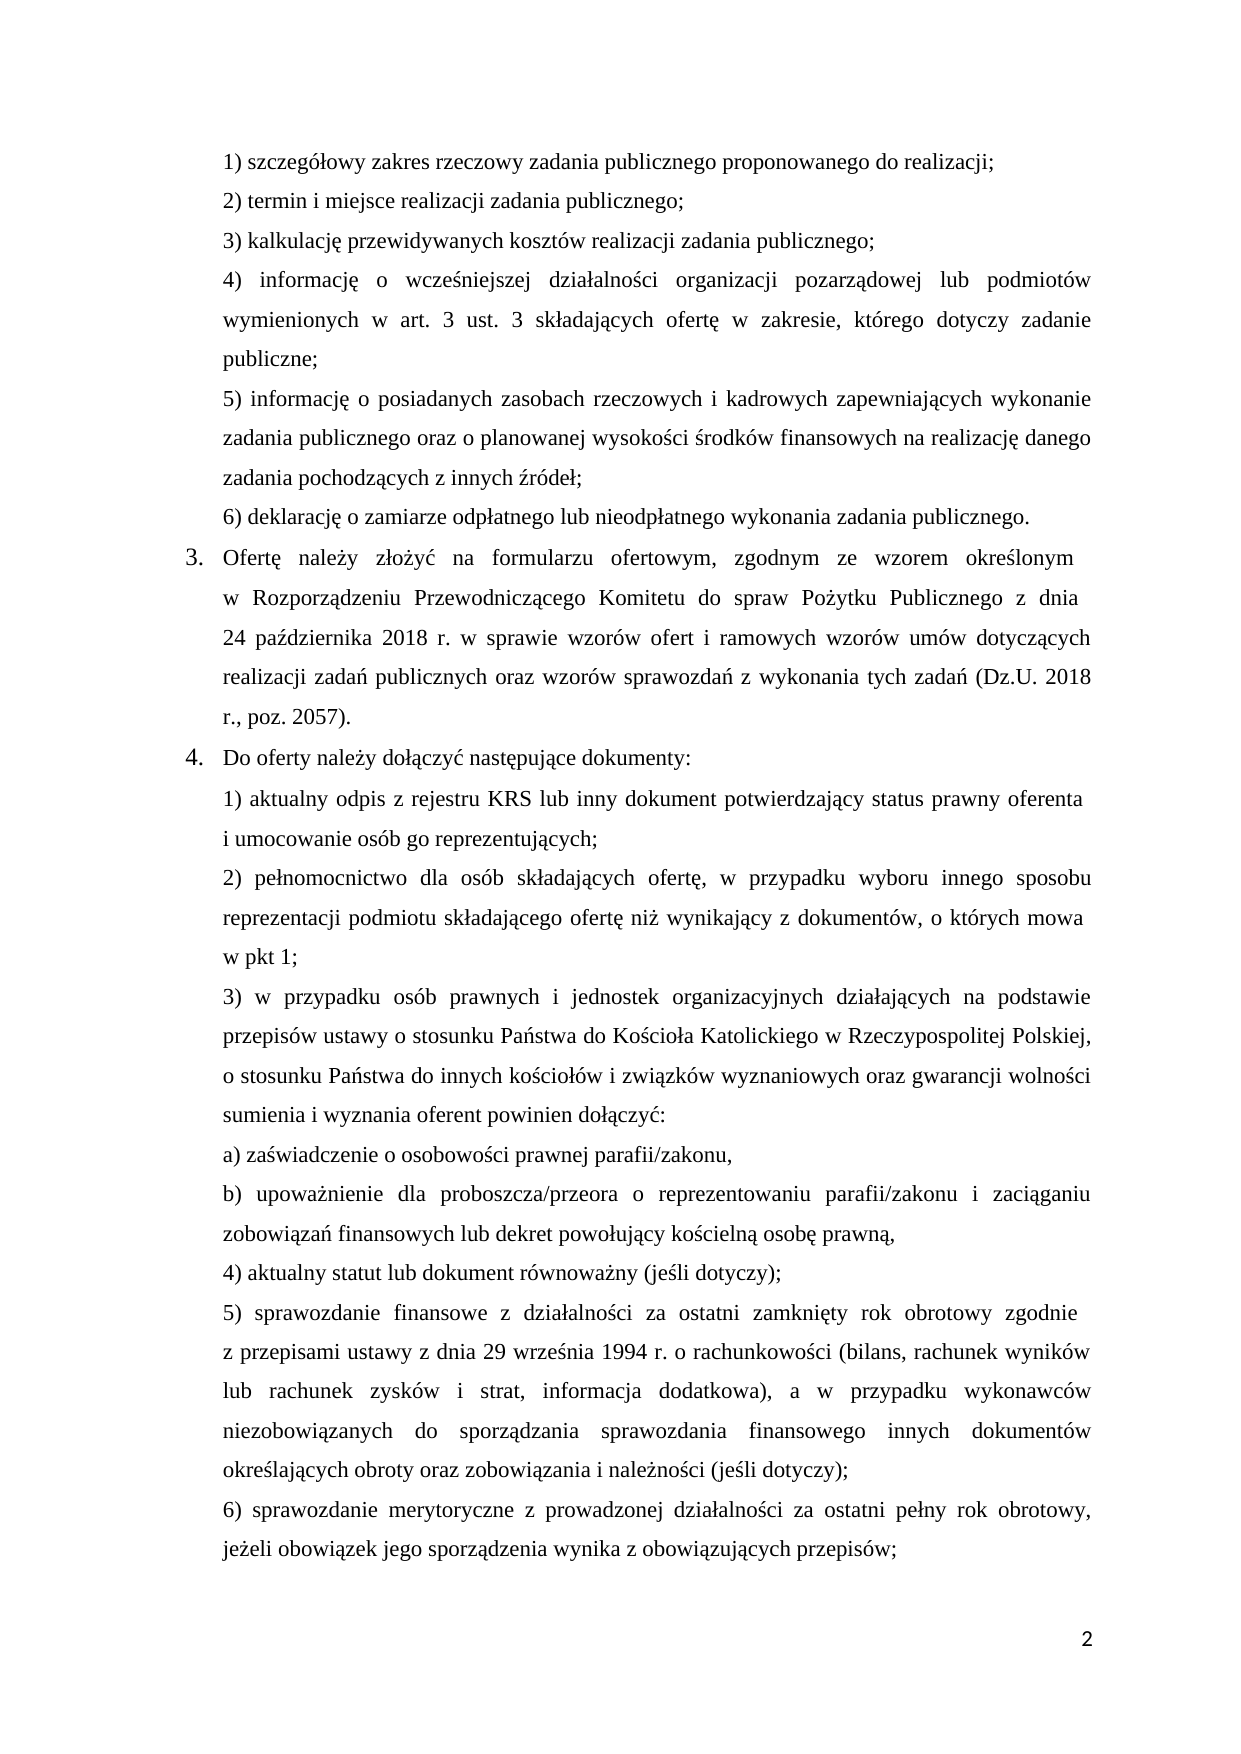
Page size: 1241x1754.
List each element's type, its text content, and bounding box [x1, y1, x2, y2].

list 3) kalkulację przewidywanych kosztów realizacji zadania publicznego; [223, 227, 1092, 253]
list 5) sprawozdanie finansowe z działalności za ostatni zamknięty rok obrotowy zgodnie z przepisami ustawy z dnia 29 września 1994 r. o rachunkowości (bilans, rachunek wyników lub rachunek zysków i strat, informacja dodatkowa), a w przypadku wykonawców niezobowiązanych do sporządzania sprawozdania finansowego innych dokumentów określających obroty oraz zobowiązania i należności (jeśli dotyczy); [223, 1299, 1092, 1483]
list 4) aktualny statut lub dokument równoważny (jeśli dotyczy); [223, 1259, 1092, 1286]
list 4) informację o wcześniejszej działalności organizacji pozarządowej lub podmiotów wymienionych w art. 3 ust. 3 składających ofertę w zakresie, którego dotyczy zadanie publiczne; [223, 266, 1092, 371]
list 6) sprawozdanie merytoryczne z prowadzonej działalności za ostatni pełny rok obrotowy, jeżeli obowiązek jego sporządzenia wynika z obowiązujących przepisów; [223, 1496, 1092, 1562]
list b) upoważnienie dla proboszcza/przeora o reprezentowaniu parafii/zakonu i zaciąganiu zobowiązań finansowych lub dekret powołujący kościelną osobę prawną, [223, 1180, 1092, 1246]
list 1) szczegółowy zakres rzeczowy zadania publicznego proponowanego do realizacji; [223, 148, 1092, 174]
list 6) deklarację o zamiarze odpłatnego lub nieodpłatnego wykonania zadania publicznego. [223, 503, 1092, 529]
list Ofertę należy złożyć na formularzu ofertowym, zgodnym ze wzorem określonym w Rozporządzeniu Przewodniczącego Komitetu do spraw Pożytku Publicznego z dnia 24 października 2018 r. w sprawie wzorów ofert i ramowych wzorów umów dotyczących realizacji zadań publicznych oraz wzorów sprawozdań z wykonania tych zadań (Dz.U. 2018 r., poz. 2057). [185, 542, 1092, 729]
list 5) informację o posiadanych zasobach rzeczowych i kadrowych zapewniających wykonanie zadania publicznego oraz o planowanej wysokości środków finansowych na realizację danego zadania pochodzących z innych źródeł; [223, 384, 1092, 490]
list 1) aktualny odpis z rejestru KRS lub inny dokument potwierdzający status prawny oferenta i umocowanie osób go reprezentujących; [223, 785, 1092, 851]
list a) zaświadczenie o osobowości prawnej parafii/zakonu, [223, 1141, 1092, 1167]
list 2) termin i miejsce realizacji zadania publicznego; [223, 187, 1092, 213]
list Do oferty należy dołączyć następujące dokumenty: [185, 742, 1092, 771]
list 3) w przypadku osób prawnych i jednostek organizacyjnych działających na podstawie przepisów ustawy o stosunku Państwa do Kościoła Katolickiego w Rzeczypospolitej Polskiej, o stosunku Państwa do innych kościołów i związków wyznaniowych oraz gwarancji wolności sumienia i wyznania oferent powinien dołączyć: [223, 983, 1092, 1128]
list 2) pełnomocnictwo dla osób składających ofertę, w przypadku wyboru innego sposobu reprezentacji podmiotu składającego ofertę niż wynikający z dokumentów, o których mowa w pkt 1; [223, 864, 1092, 970]
